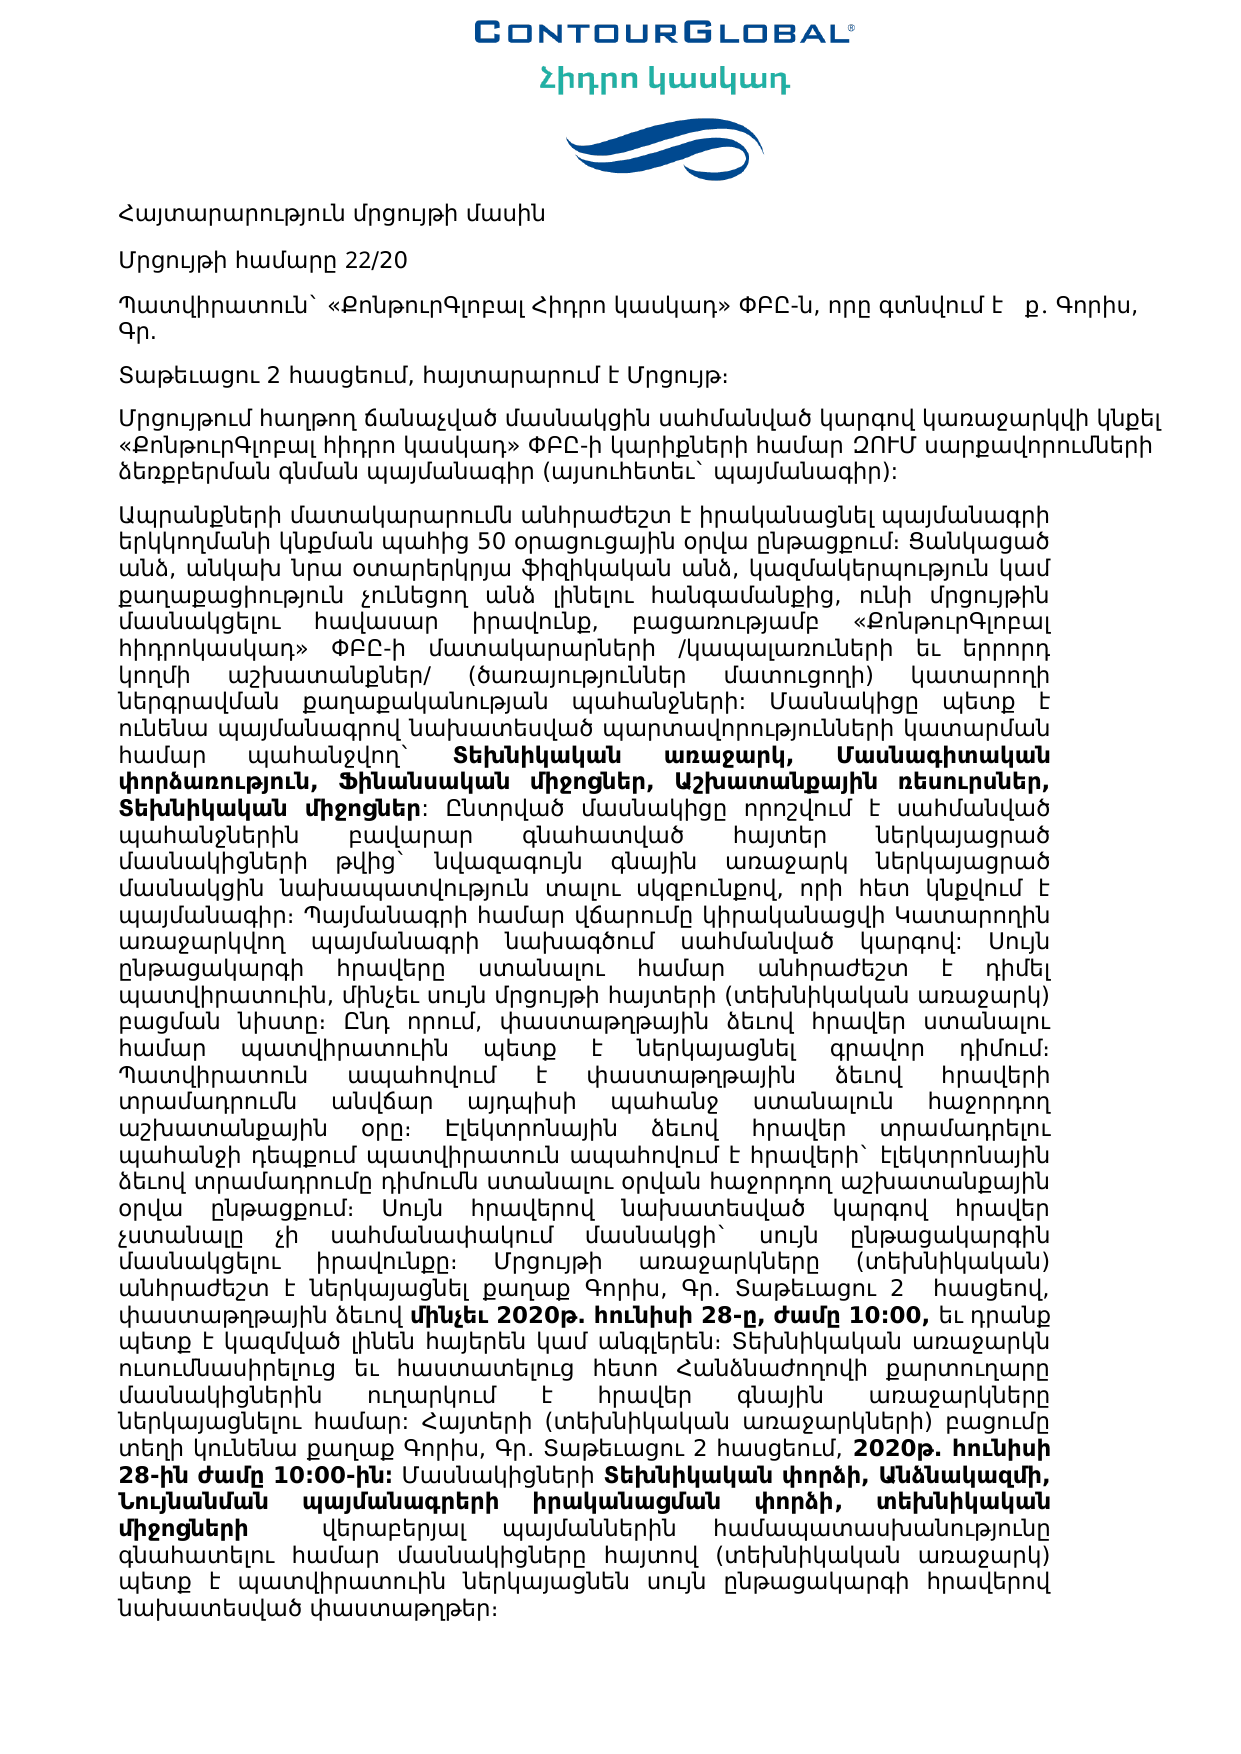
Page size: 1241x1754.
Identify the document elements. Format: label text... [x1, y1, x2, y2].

text Մրցույթի համարը 22/20 [74, 244, 1181, 275]
picture [473, 17, 856, 182]
text Պատվիրատուն` «ՔոնթուրԳլոբալ Հիդրո կասկադ» ՓԲԸ-ն, որը գտնվում է ք․ Գորիս, Գր. [118, 292, 1181, 345]
text Մրցույթում հաղթող ճանաչված մասնակցին սահմանված կարգով կառաջարկվի կնքել «ՔոնթուրԳլոբալ հիդրո կասկադ» ՓԲԸ-ի կարիքների համար ԶՈՒՄ սարքավորումների ձեռքբերման գնման պայմանագիր (այսուհետեւ` պայմանագիր): [118, 405, 1181, 485]
text Հայտարարություն մրցույթի մասին [74, 201, 1181, 227]
text Ապրանքների մատակարարումն անհրաժեշտ է իրականացնել պայմանագրի երկկողմանի կնքման պահից 50 օրացուցային օրվա ընթացքում։ Ցանկացած անձ, անկախ նրա օտարերկրյա ֆիզիկական անձ, կազմակերպություն կամ քաղաքացիություն չունեցող անձ լինելու հանգամանքից, ունի մրցույթին մասնակցելու հավասար իրավունք, բացառությամբ «ՔոնթուրԳլոբալ հիդրոկասկադ» ՓԲԸ-ի մատակարարների /կապալառուների եւ երրորդ կողմի աշխատանքներ/ (ծառայություններ մատուցողի) կատարողի ներգրավման քաղաքականության պահանջների: Մասնակիցը պետք է ունենա պայմանագրով նախատեսված պարտավորությունների կատարման համար պահանջվող` Տեխնիկական առաջարկ, Մասնագիտական փորձառություն, Ֆինանսական միջոցներ, Աշխատանքային ռեսուրսներ, Տեխնիկական միջոցներ: Ընտրված մասնակիցը որոշվում է սահմանված պահանջներին բավարար գնահատված հայտեր ներկայացրած մասնակիցների թվից` նվազագույն գնային առաջարկ ներկայացրած մասնակցին նախապատվություն տալու սկզբունքով, որի հետ կնքվում է պայմանագիր։ Պայմանագրի համար վճարումը կիրականացվի Կատարողին առաջարկվող պայմանագրի նախագծում սահմանված կարգով: Սույն ընթացակարգի հրավերը ստանալու համար անհրաժեշտ է դիմել պատվիրատուին, մինչեւ սույն մրցույթի հայտերի (տեխնիկական առաջարկ) բացման նիստը։ Ընդ որում, փաստաթղթային ձեւով հրավեր ստանալու համար պատվիրատուին պետք է ներկայացնել գրավոր դիմում։ Պատվիրատուն ապահովում է փաստաթղթային ձեւով հրավերի տրամադրումն անվճար այդպիսի պահանջ ստանալուն հաջորդող աշխատանքային օրը։ Էլեկտրոնային ձեւով հրավեր տրամադրելու պահանջի դեպքում պատվիրատուն ապահովում է հրավերի` էլեկտրոնային ձեւով տրամադրումը դիմումն ստանալու օրվան հաջորդող աշխատանքային օրվա ընթացքում։ Սույն հրավերով նախատեսված կարգով հրավեր չստանալը չի սահմանափակում մասնակցի` սույն ընթացակարգին մասնակցելու իրավունքը։ Մրցույթի առաջարկները (տեխնիկական) անհրաժեշտ է ներկայացնել քաղաք Գորիս, Գր. Տաթեւացու 2 հասցեով, փաստաթղթային ձեւով մինչեւ 2020թ. հունիսի 28-ը, ժամը 10:00, եւ դրանք պետք է կազմված լինեն հայերեն կամ անգլերեն։ Տեխնիկական առաջարկն ուսումնասիրելուց եւ հաստատելուց հետո Հանձնաժողովի քարտուղարը մասնակիցներին ուղարկում է հրավեր գնային առաջարկները ներկայացնելու համար: Հայտերի (տեխնիկական առաջարկների) բացումը տեղի կունենա քաղաք Գորիս, Գր. Տաթեւացու 2 հասցեում, 2020թ. հունիսի 28-ին ժամը 10:00-ին։ Մասնակիցների Տեխնիկական փորձի, Անձնակազմի, Նույնանման պայմանագրերի իրականացման փորձի, տեխնիկական միջոցների վերաբերյալ պայմաններին համապատասխանությունը գնահատելու համար մասնակիցները հայտով (տեխնիկական առաջարկ) պետք է պատվիրատուին ներկայացնեն սույն ընթացակարգի հրավերով նախատեսված փաստաթղթեր։ [118, 502, 1051, 1622]
text Տաթեւացու 2 հասցեում, հայտարարում է Մրցույթ։ [118, 362, 1181, 388]
